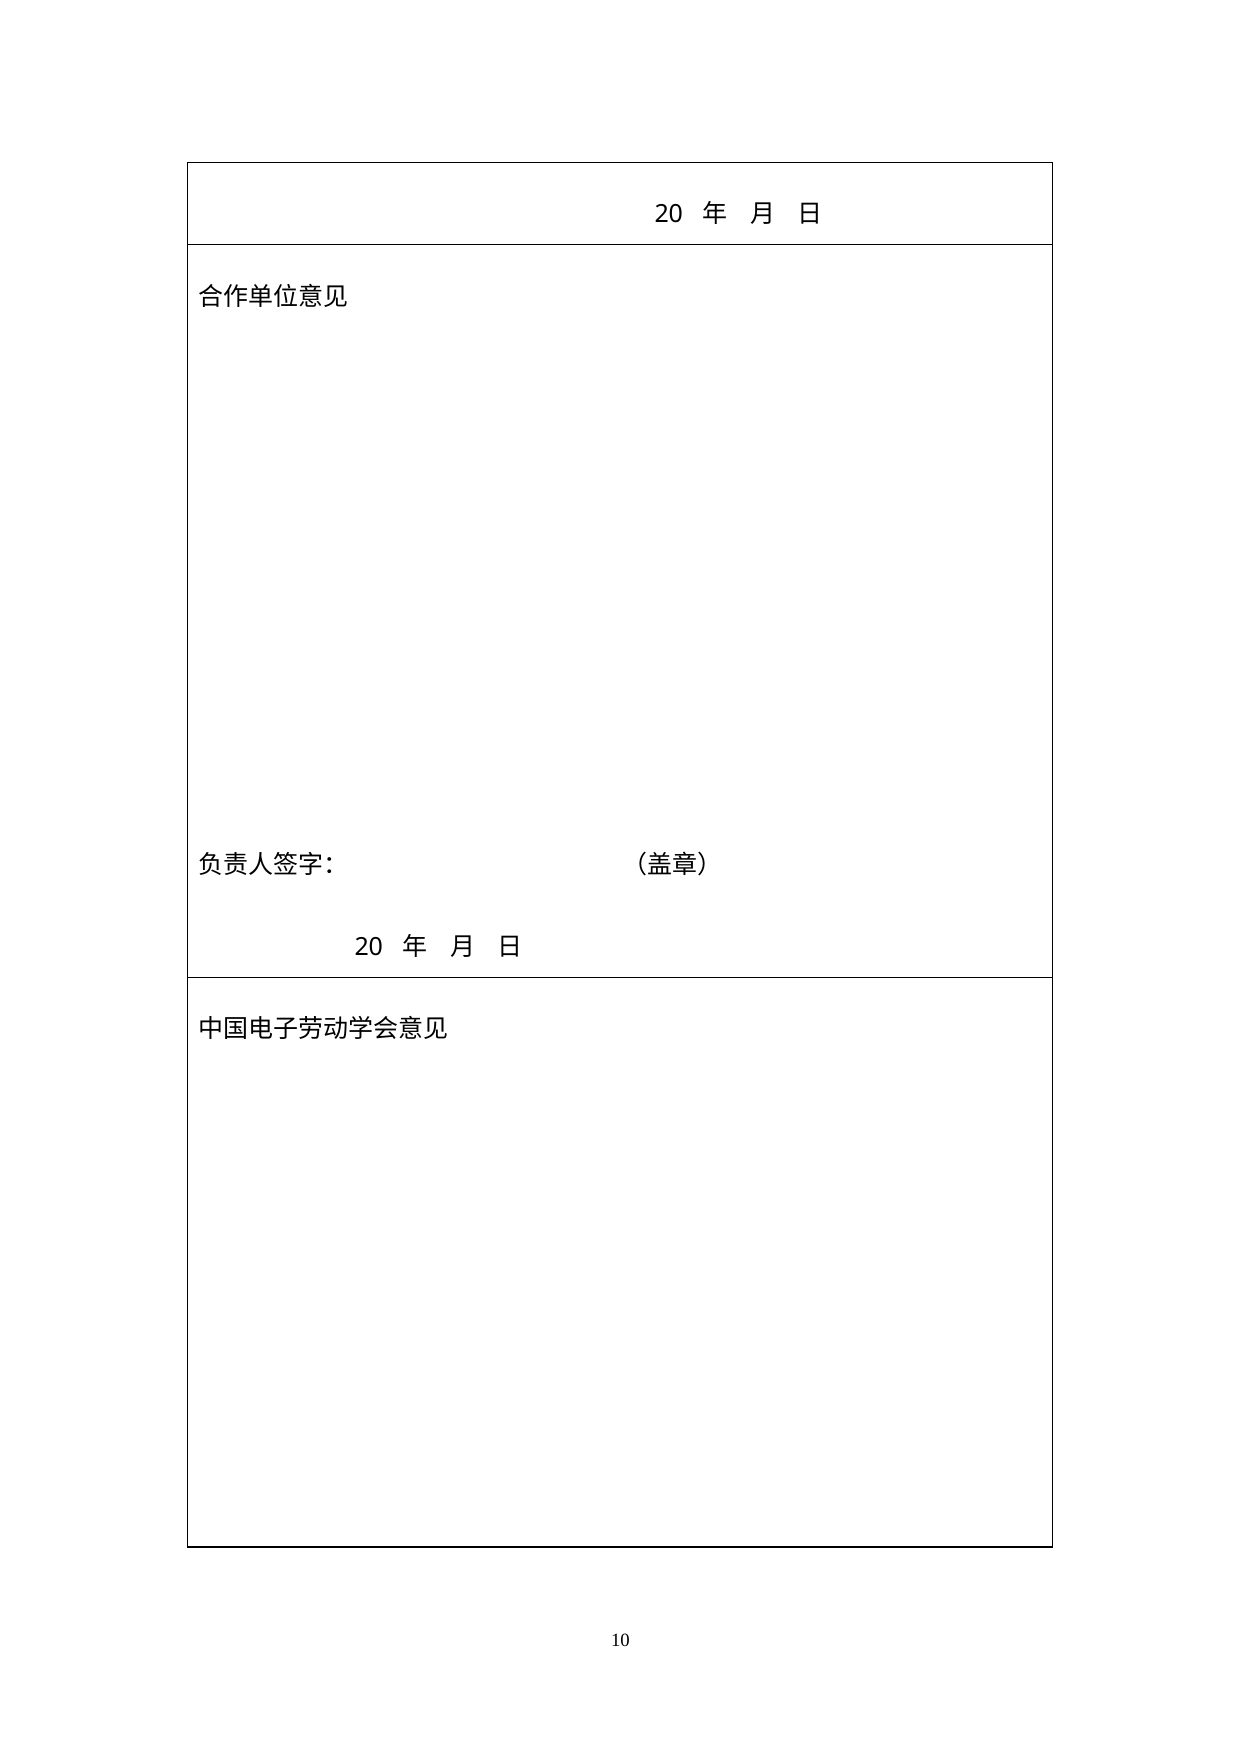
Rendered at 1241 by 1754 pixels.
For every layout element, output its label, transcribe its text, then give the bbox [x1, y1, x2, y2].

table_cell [188, 978, 1052, 1546]
table_cell 合作单位意见 负责人签字： （盖章） 20 年 月 日 [188, 245, 1052, 977]
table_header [188, 163, 1052, 244]
